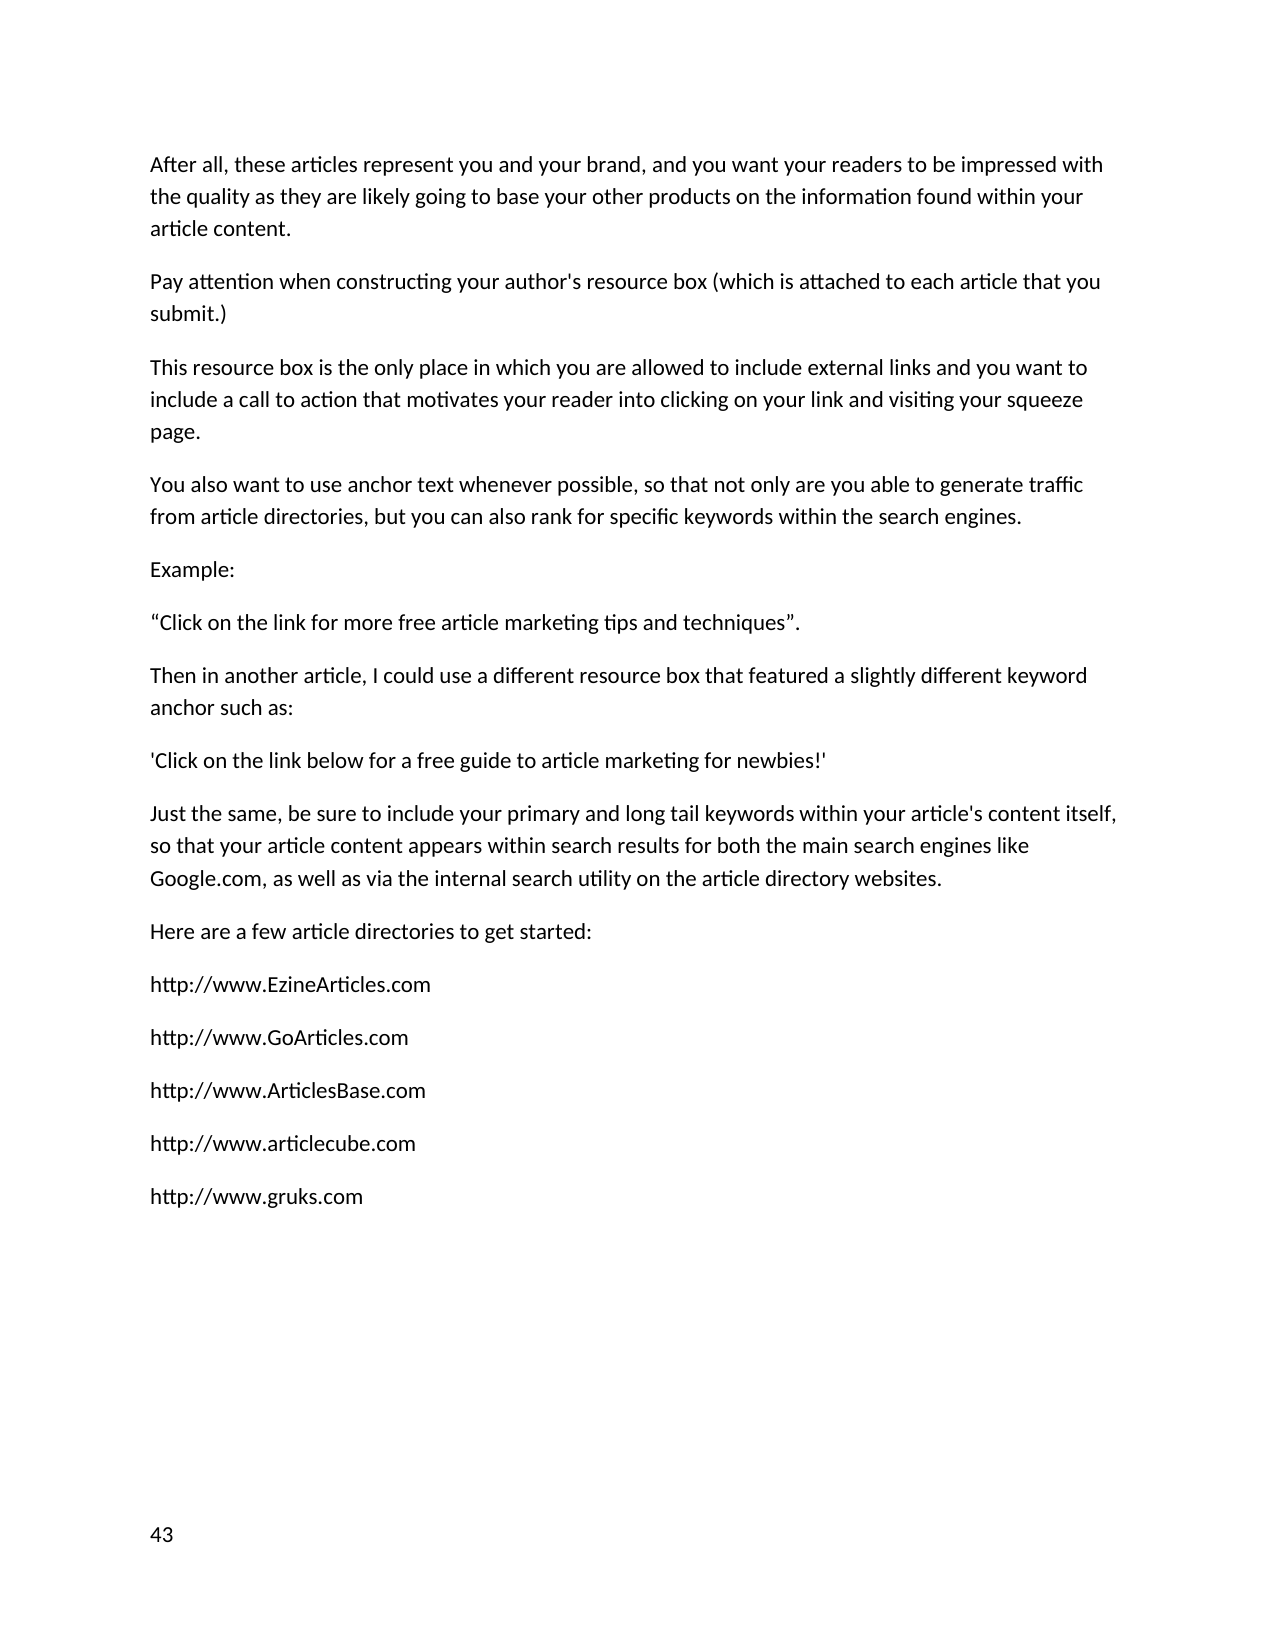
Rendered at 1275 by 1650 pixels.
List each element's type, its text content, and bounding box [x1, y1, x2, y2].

text Pay attention when constructing your author's resource box (which is attached to each article that you submit.) [150, 267, 1125, 328]
text “Click on the link for more free article marketing tips and techniques”. [150, 608, 1125, 636]
text http://www.GoArticles.com [150, 1023, 1125, 1051]
text Example: [150, 555, 1125, 583]
text http://www.EzineArticles.com [150, 970, 1125, 998]
text 'Click on the link below for a free guide to article marketing for newbies!' [150, 746, 1125, 774]
text You also want to use anchor text whenever possible, so that not only are you able to generate traffic from article directories, but you can also rank for specific keywords within the search engines. [150, 470, 1125, 530]
text http://www.gruks.com [150, 1182, 1125, 1210]
text http://www.articlecube.com [150, 1129, 1125, 1157]
text Here are a few article directories to get started: [150, 917, 1125, 945]
text Then in another article, I could use a different resource box that featured a slightly different keyword anchor such as: [150, 661, 1125, 721]
text http://www.ArticlesBase.com [150, 1076, 1125, 1104]
text This resource box is the only place in which you are allowed to include external links and you want to include a call to action that motivates your reader into clicking on your link and visiting your squeeze page. [150, 353, 1125, 445]
text After all, these articles represent you and your brand, and you want your readers to be impressed with the quality as they are likely going to base your other products on the information found within your article content. [150, 150, 1125, 242]
text Just the same, be sure to include your primary and long tail keywords within your article's content itself, so that your article content appears within search results for both the main search engines like Google.com, as well as via the internal search utility on the article directory websites. [150, 799, 1125, 892]
